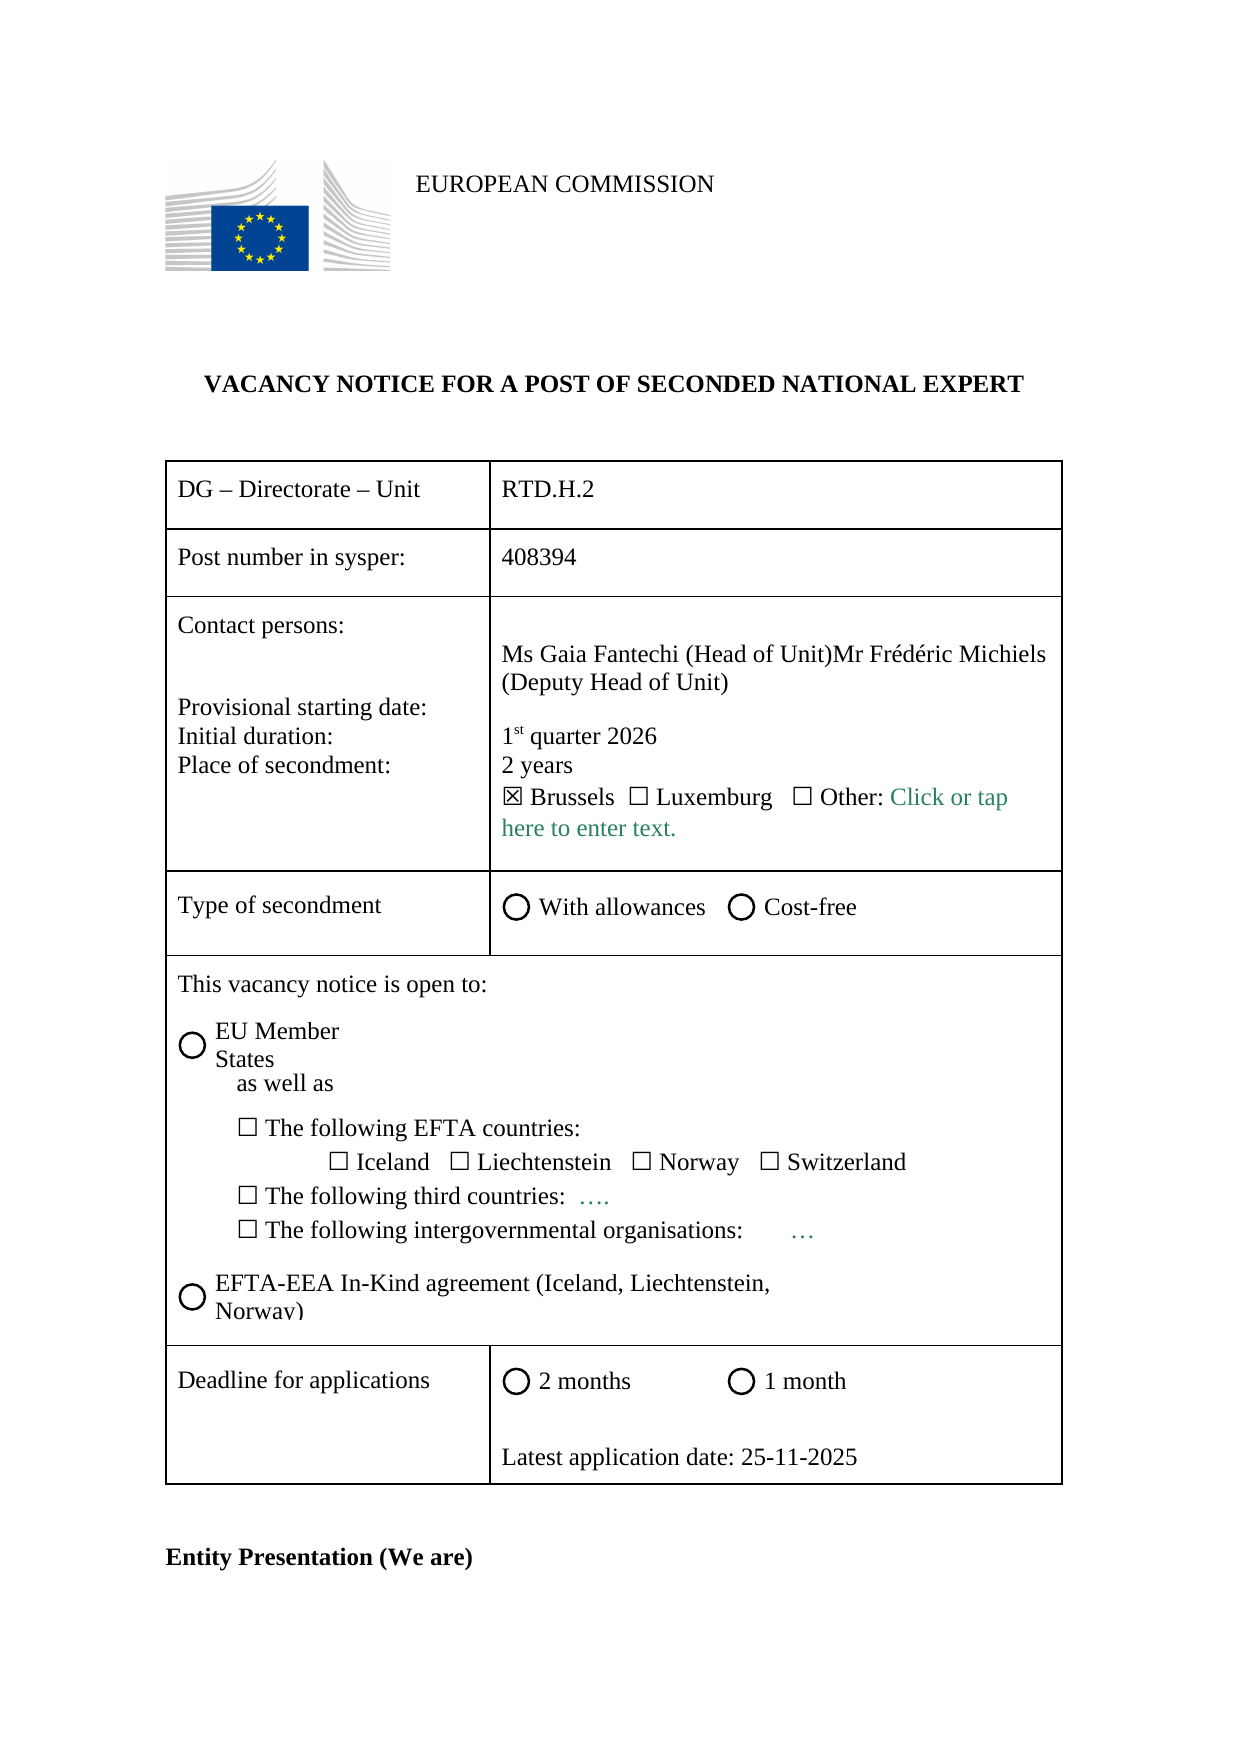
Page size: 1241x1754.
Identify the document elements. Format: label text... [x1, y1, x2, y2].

table_cell quarter years Brussels Luxemburg Other: [491, 597, 1061, 870]
table_cell Contact persons: Provisional starting date: Initial duration: Place of secondment: [167, 597, 489, 870]
picture [165, 160, 391, 271]
table_cell Deadline for applications [167, 1346, 489, 1483]
list Entity Presentation (We are) [165, 1542, 1063, 1571]
table_cell This vacancy notice is open to: as well as The following EFTA countries: Iceland Liechtenstein Norway Switzerland The following third countries: The following intergovernmental organisations: [167, 956, 1061, 1344]
table_cell Type of secondment [167, 872, 489, 955]
table_header DG – Directorate – Unit [167, 462, 489, 528]
table_cell Latest application date: [491, 1346, 1061, 1483]
text VACANCY NOTICE FOR A POST OF SECONDED NATIONAL EXPERT [165, 369, 1063, 398]
table_cell [491, 872, 1061, 955]
table_cell Post number in sysper: [167, 530, 489, 596]
